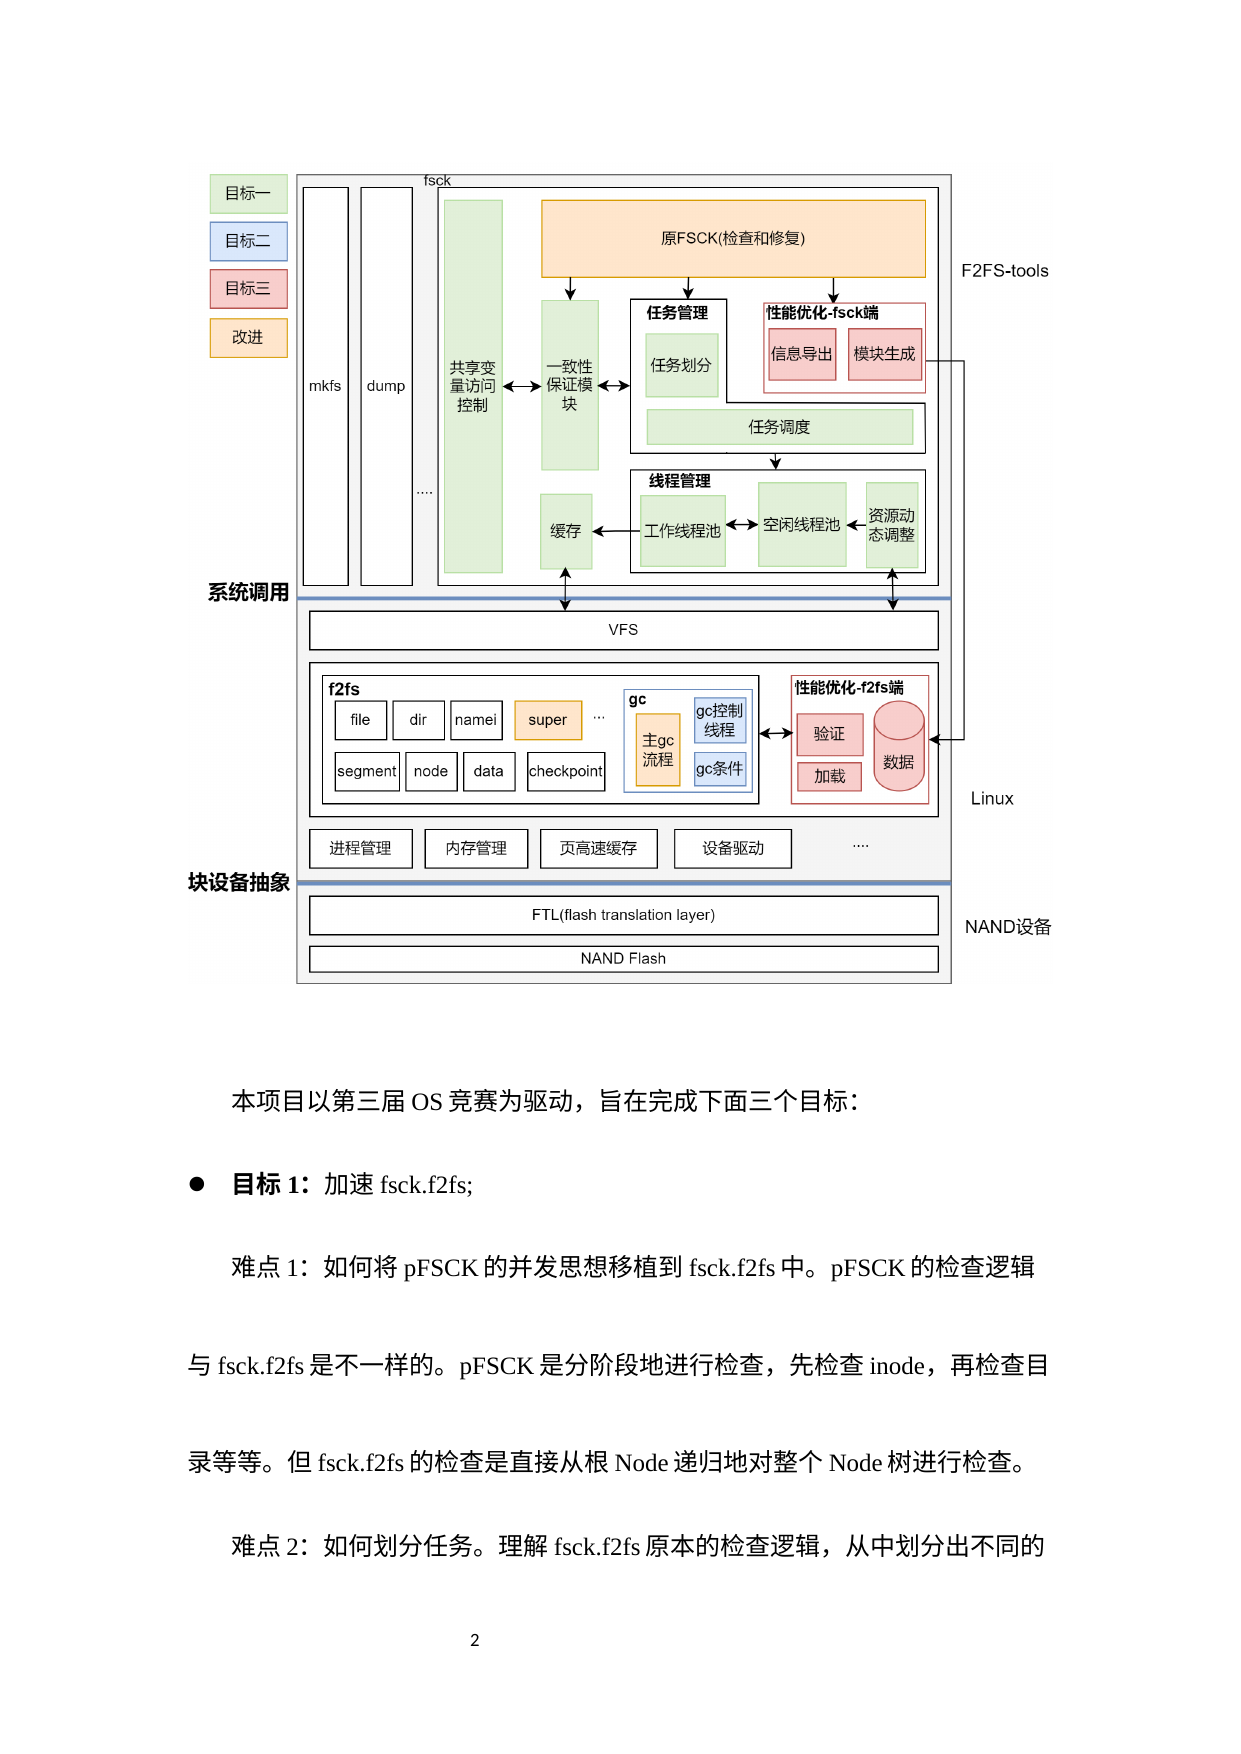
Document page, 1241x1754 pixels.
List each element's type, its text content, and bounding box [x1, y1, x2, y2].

picture [187, 162, 1053, 984]
text 本项目以第三届OS竞赛为驱动，旨在完成下面三个目标： [187, 1067, 1053, 1132]
list 目标 1：加速fsck.f2fs; [187, 1150, 1053, 1215]
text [187, 1512, 1053, 1577]
text 难点1：如何将pFSCK的并发思想移植到fsck.f2fs中。pFSCK的检查逻辑与fsck.f2fs是不一样的。pFSCK是分阶段地进行检查，先检查inode，再检查目录等等。但fsck.f2fs的检查是直接从根Node递归地对整个Node树进行检查。 [187, 1233, 1053, 1493]
